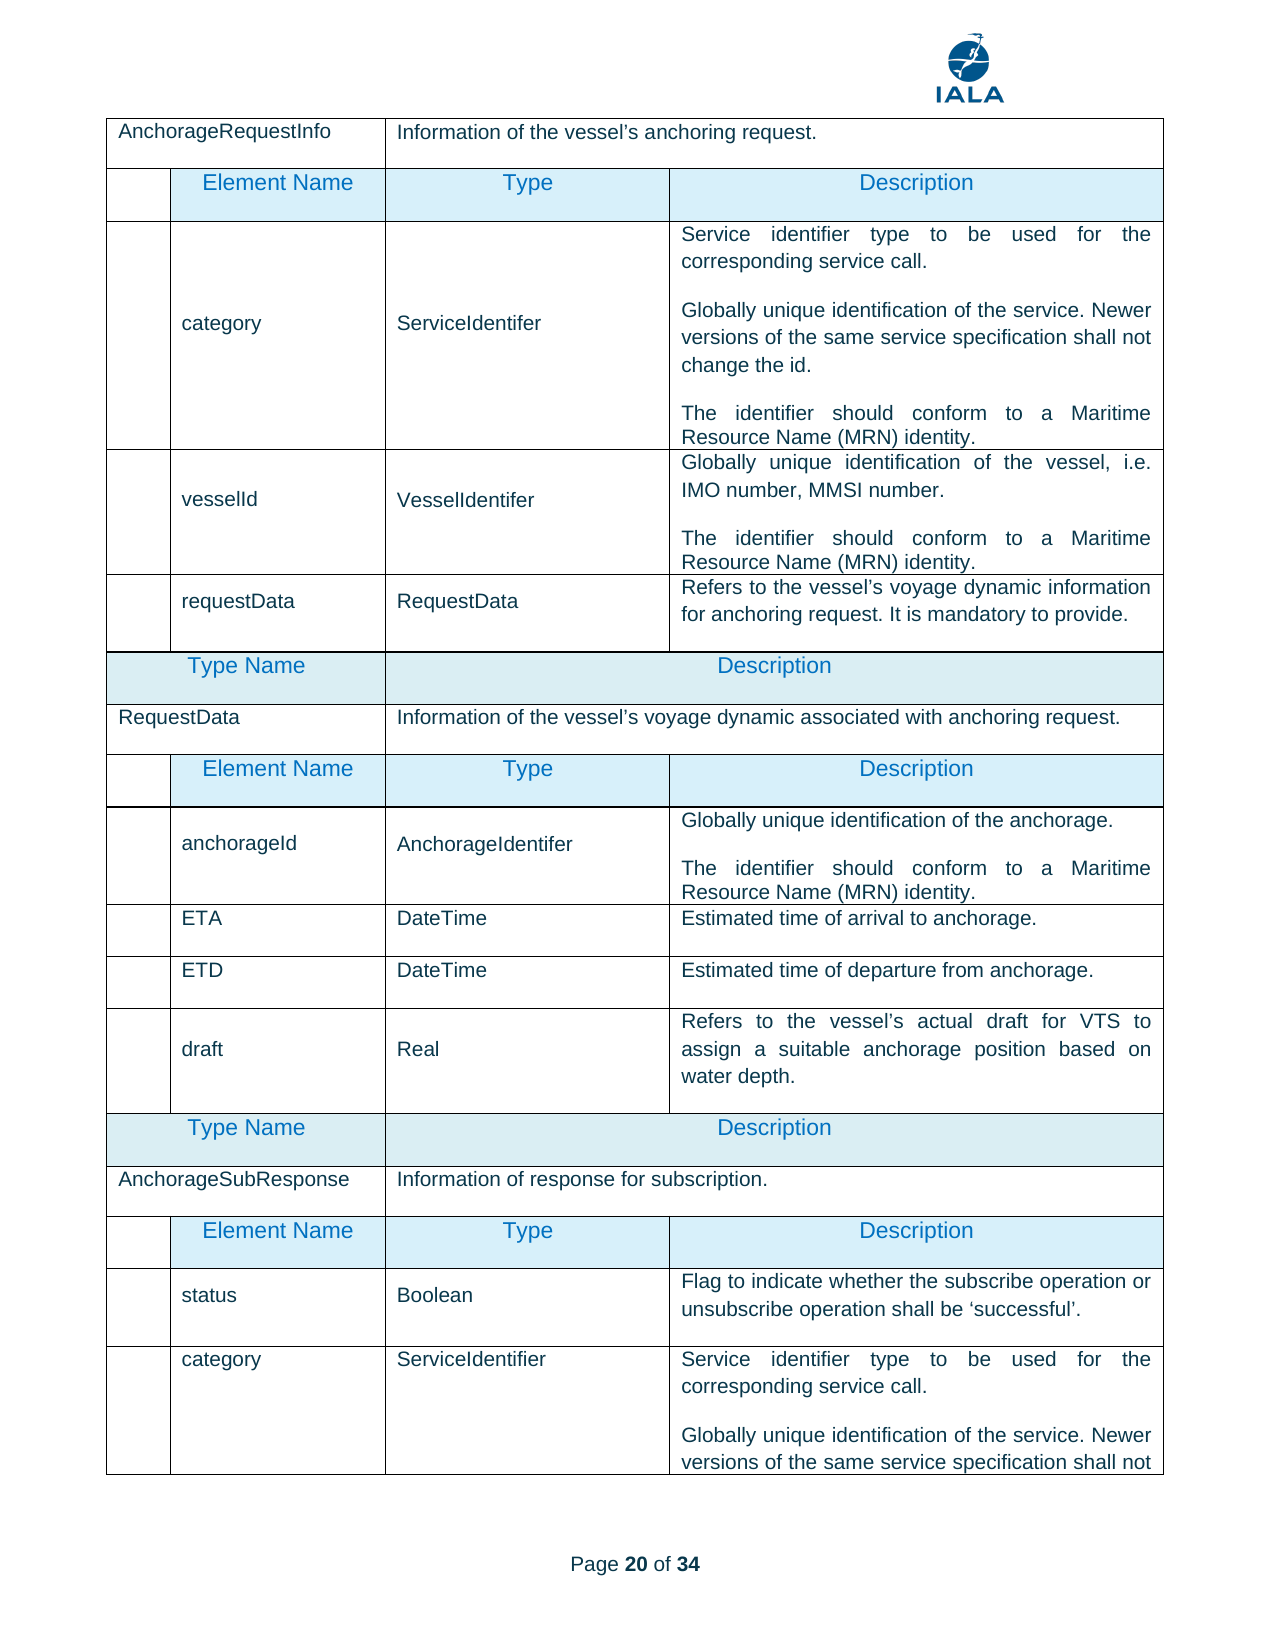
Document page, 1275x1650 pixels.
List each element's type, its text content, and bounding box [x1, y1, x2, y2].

table_cell draft [171, 1009, 385, 1113]
table_cell Description [670, 1217, 1163, 1268]
table_cell [107, 169, 170, 221]
table_cell Description [386, 1114, 1163, 1166]
table_cell ETA [171, 905, 385, 956]
table_cell Real [386, 1009, 669, 1113]
table_cell Estimated time of arrival to anchorage. [670, 905, 1163, 956]
table_cell Flag to indicate whether the subscribe operation or unsubscribe operation shall be ‘successful’. [670, 1269, 1163, 1346]
table_cell RequestData [386, 575, 669, 651]
table_cell Description [386, 653, 1163, 704]
table_cell [107, 957, 170, 1008]
table_cell status [171, 1269, 385, 1346]
table_cell Description [670, 169, 1163, 221]
table_cell Globally unique identification of the anchorage. The identifier should conform to a Maritime Resource Name (MRN) identity. [670, 808, 1163, 904]
table_cell AnchorageSubResponse [107, 1167, 385, 1216]
table_cell Type [386, 169, 669, 221]
table_cell [107, 1347, 170, 1474]
table_cell requestData [171, 575, 385, 651]
table_cell [107, 1269, 170, 1346]
table_cell [107, 450, 170, 574]
table_cell Information of the vessel’s anchoring request. [386, 119, 1163, 168]
table_cell DateTime [386, 905, 669, 956]
table_cell [107, 1217, 170, 1268]
table_cell category [171, 222, 385, 449]
table_cell Information of response for subscription. [386, 1167, 1163, 1216]
table_cell category [171, 1347, 385, 1474]
table_cell Element Name [171, 1217, 385, 1268]
table_cell anchorageId [171, 808, 385, 904]
table_cell AnchorageIdentifer [386, 808, 669, 904]
table_cell Estimated time of departure from anchorage. [670, 957, 1163, 1008]
table_cell ETD [171, 957, 385, 1008]
table_cell [107, 755, 170, 806]
table_cell [107, 808, 170, 904]
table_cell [670, 1347, 1163, 1474]
table_cell AnchorageRequestInfo [107, 119, 385, 168]
table_cell ServiceIdentifer [386, 222, 669, 449]
table_cell Type [386, 1217, 669, 1268]
table_cell Type [386, 755, 669, 806]
table_cell [107, 1009, 170, 1113]
table_cell vesselId [171, 450, 385, 574]
table_cell Element Name [171, 169, 385, 221]
table_cell Information of the vessel’s voyage dynamic associated with anchoring request. [386, 705, 1163, 754]
table_cell [107, 905, 170, 956]
table_cell [107, 222, 170, 449]
table_cell VesselIdentifer [386, 450, 669, 574]
table_cell ServiceIdentifier [386, 1347, 669, 1474]
table_cell RequestData [107, 705, 385, 754]
table_cell Refers to the vessel’s actual draft for VTS to assign a suitable anchorage position based on water depth. [670, 1009, 1163, 1113]
table_cell Description [670, 755, 1163, 806]
table_cell Element Name [171, 755, 385, 806]
table_cell [107, 575, 170, 651]
table_cell Globally unique identification of the vessel, i.e. IMO number, MMSI number. The identifier should conform to a Maritime Resource Name (MRN) identity. [670, 450, 1163, 574]
table_cell Type Name [107, 1114, 385, 1166]
table_cell Refers to the vessel’s voyage dynamic information for anchoring request. It is mandatory to provide. [670, 575, 1163, 651]
table_cell DateTime [386, 957, 669, 1008]
picture [921, 25, 1016, 118]
table_cell Boolean [386, 1269, 669, 1346]
table_cell Type Name [107, 653, 385, 704]
